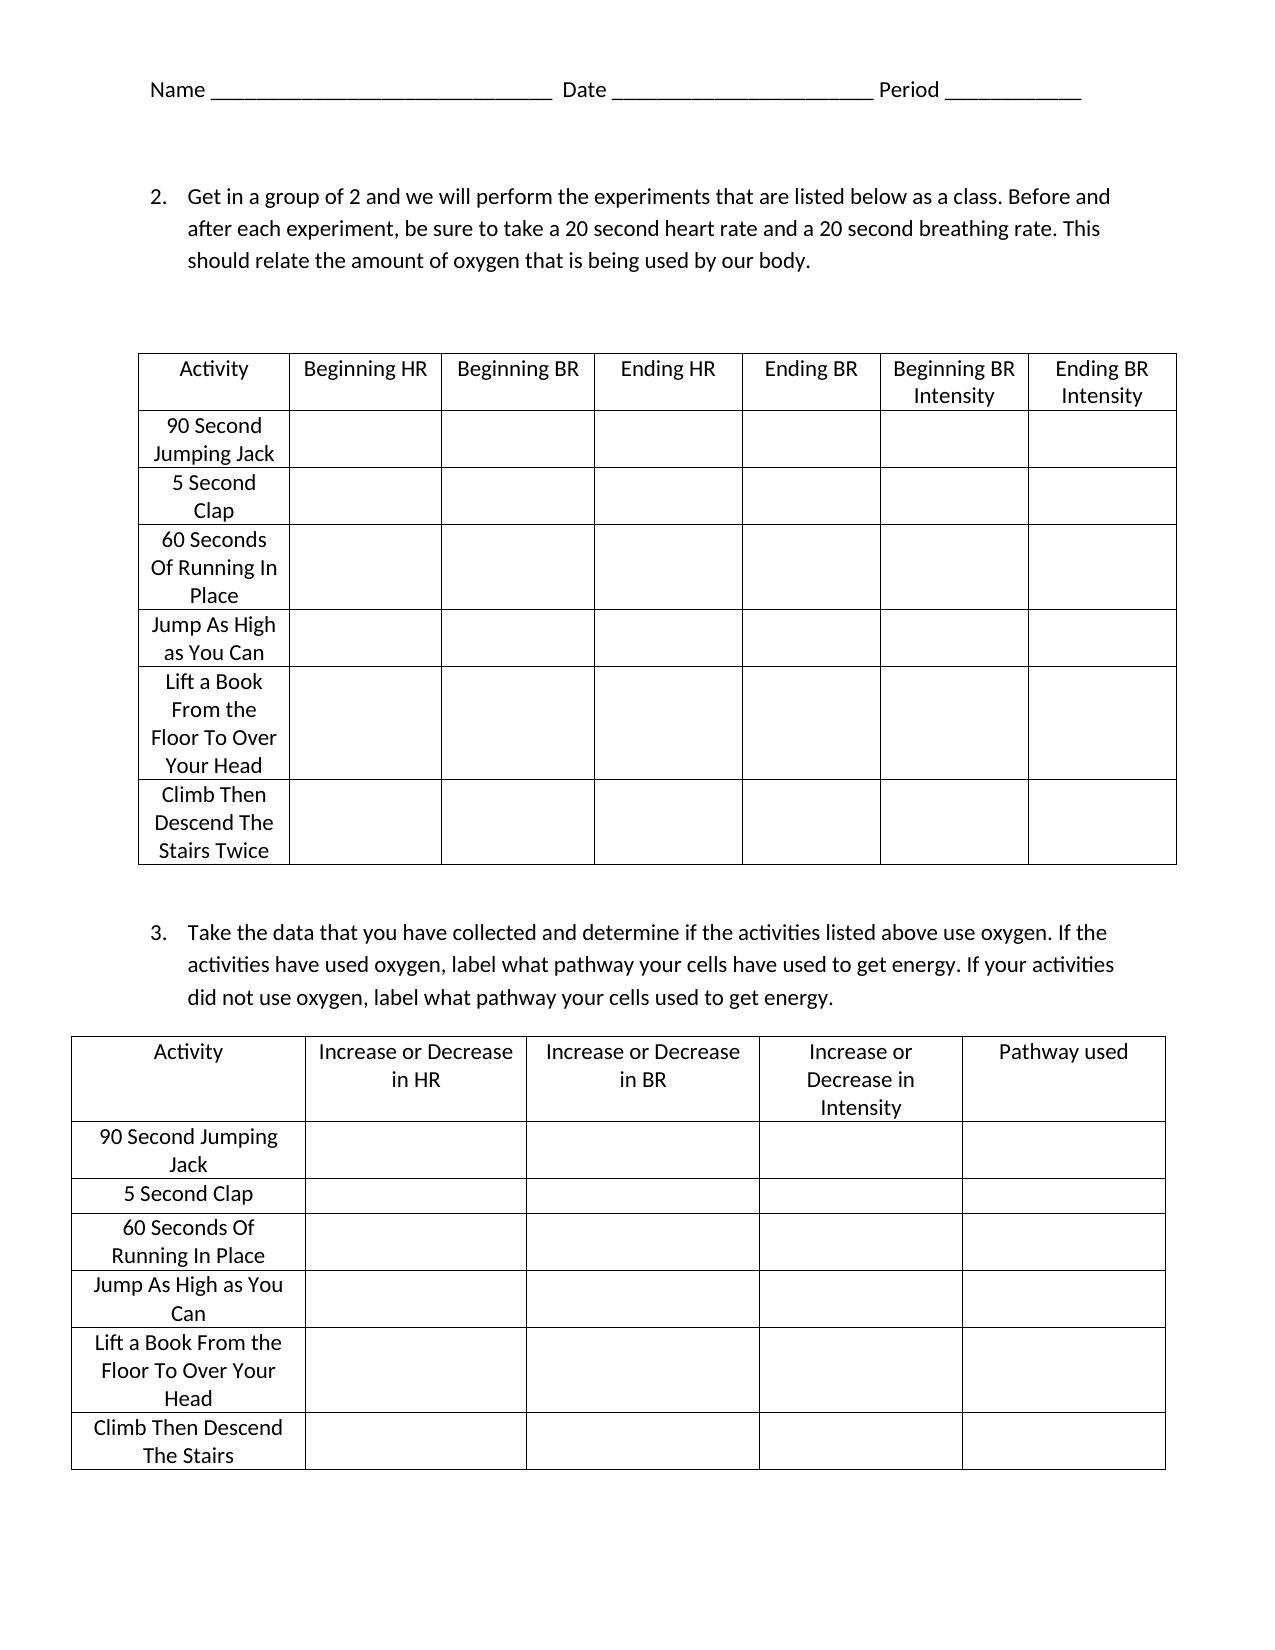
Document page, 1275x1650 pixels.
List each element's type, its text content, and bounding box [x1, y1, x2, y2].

table_cell [1029, 525, 1176, 609]
table_cell [881, 411, 1028, 467]
table_cell [595, 525, 742, 609]
table_cell [963, 1122, 1165, 1178]
table_cell 5 Second Clap [72, 1179, 305, 1212]
table_header Beginning BR Intensity [881, 354, 1028, 410]
table_cell [1029, 468, 1176, 524]
table_cell 60 Seconds Of Running In Place [72, 1214, 305, 1269]
table_cell [306, 1179, 526, 1212]
table_cell [963, 1214, 1165, 1269]
table_cell [963, 1271, 1165, 1327]
table_cell Climb Then Descend The Stairs Twice [139, 780, 289, 864]
table_cell 60 Seconds Of Running In Place [139, 525, 289, 609]
table_cell Climb Then Descend The Stairs [72, 1413, 305, 1469]
table_cell [527, 1122, 759, 1178]
table_header Activity [139, 354, 289, 410]
table_header Increase or Decrease in Intensity [760, 1037, 962, 1121]
table_header Increase or Decrease in BR [527, 1037, 759, 1121]
table_cell [306, 1122, 526, 1178]
table_cell [760, 1122, 962, 1178]
table_cell [743, 780, 880, 864]
table_header Ending BR Intensity [1029, 354, 1176, 410]
table_cell [595, 468, 742, 524]
table_cell Lift a Book From the Floor To Over Your Head [139, 667, 289, 779]
list Take the data that you have collected and determine if the activities listed above use oxygen. If the activities have used oxygen, label what pathway your cells have used to get energy. If your activities did not use oxygen, label what pathway your cells used to get energy. [150, 918, 1125, 1011]
table_cell [290, 667, 441, 779]
table_cell [442, 610, 594, 666]
table_cell [881, 525, 1028, 609]
table_cell [290, 610, 441, 666]
table_cell [527, 1179, 759, 1212]
table_cell [1029, 411, 1176, 467]
table_cell [1029, 780, 1176, 864]
table_cell [306, 1214, 526, 1269]
table_cell [290, 525, 441, 609]
table_cell [743, 667, 880, 779]
table_cell [760, 1271, 962, 1327]
table_header Pathway used [963, 1037, 1165, 1121]
table_cell [760, 1413, 962, 1469]
table_cell [290, 411, 441, 467]
table_cell 90 Second Jumping Jack [72, 1122, 305, 1178]
table_cell [527, 1328, 759, 1412]
table_cell [442, 525, 594, 609]
table_header Activity [72, 1037, 305, 1121]
table_cell [963, 1328, 1165, 1412]
table_cell 5 Second Clap [139, 468, 289, 524]
table_cell [743, 525, 880, 609]
table_cell [442, 468, 594, 524]
table_cell [881, 468, 1028, 524]
table_header Ending HR [595, 354, 742, 410]
table_cell [527, 1413, 759, 1469]
table_cell 90 Second Jumping Jack [139, 411, 289, 467]
table_cell Lift a Book From the Floor To Over Your Head [72, 1328, 305, 1412]
table_cell [306, 1328, 526, 1412]
table_cell [527, 1214, 759, 1269]
table_cell [306, 1271, 526, 1327]
table_cell [442, 411, 594, 467]
table_cell [306, 1413, 526, 1469]
table_cell [442, 667, 594, 779]
table_cell [743, 610, 880, 666]
table_header Beginning BR [442, 354, 594, 410]
table_cell [595, 667, 742, 779]
table_header Ending BR [743, 354, 880, 410]
table_cell [1029, 667, 1176, 779]
table_header Increase or Decrease in HR [306, 1037, 526, 1121]
table_cell Jump As High as You Can [72, 1271, 305, 1327]
table_cell [881, 667, 1028, 779]
table_cell [963, 1179, 1165, 1212]
table_cell Jump As High as You Can [139, 610, 289, 666]
table_cell [881, 780, 1028, 864]
table_cell [743, 411, 880, 467]
table_cell [290, 780, 441, 864]
table_header Beginning HR [290, 354, 441, 410]
table_cell [595, 411, 742, 467]
table_cell [881, 610, 1028, 666]
table_cell [595, 780, 742, 864]
table_cell [527, 1271, 759, 1327]
table_cell [963, 1413, 1165, 1469]
table_cell [760, 1328, 962, 1412]
table_cell [442, 780, 594, 864]
table_cell [760, 1179, 962, 1212]
table_cell [290, 468, 441, 524]
table_cell [1029, 610, 1176, 666]
list Get in a group of 2 and we will perform the experiments that are listed below as a class. Before and after each experiment, be sure to take a 20 second heart rate and a 20 second breathing rate. This should relate the amount of oxygen that is being used by our body. [150, 182, 1125, 274]
table_cell [743, 468, 880, 524]
table_cell [760, 1214, 962, 1269]
table_cell [595, 610, 742, 666]
